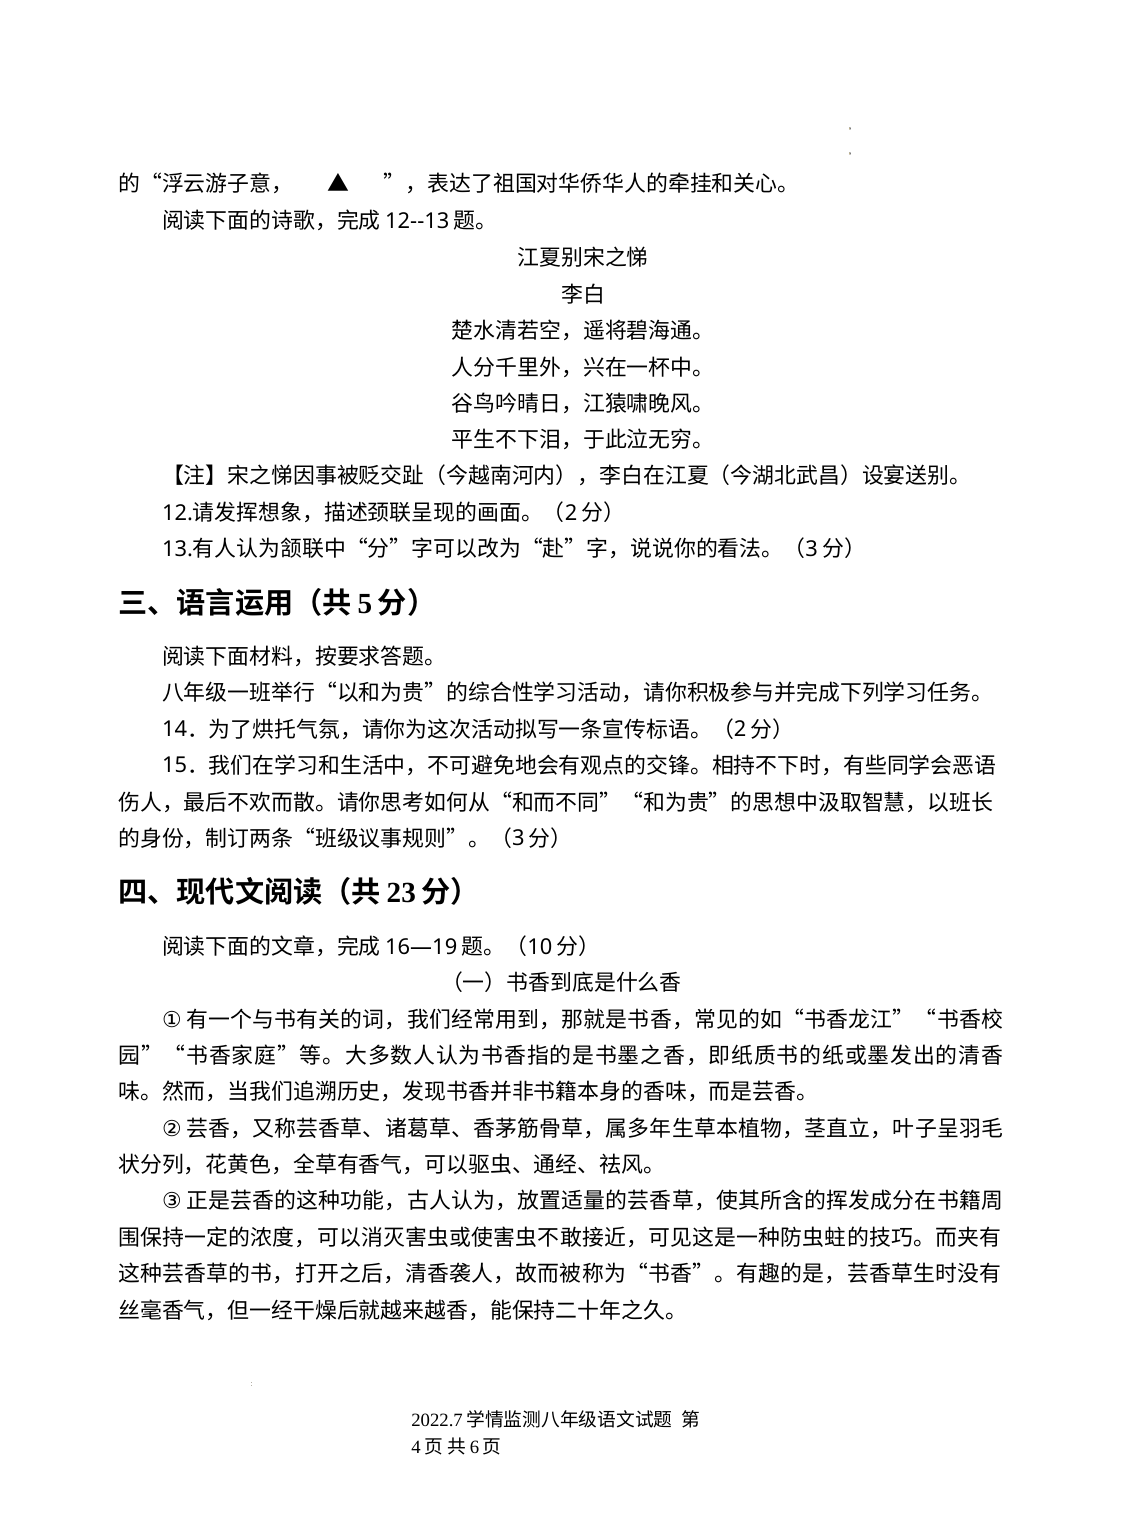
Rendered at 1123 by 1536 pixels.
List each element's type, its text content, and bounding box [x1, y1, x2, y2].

text 谷鸟吟晴日，江猿啸晚风。 [118, 386, 1004, 417]
text 人分千里外，兴在一杯中。 [118, 349, 1004, 381]
text 12.请发挥想象，描述颈联呈现的画面。（2分） [118, 495, 1004, 527]
text 平生不下泪，于此泣无穷。 [118, 422, 1004, 454]
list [118, 166, 1004, 198]
text ①有一个与书有关的词，我们经常用到，那就是书香，常见的如“书香龙江”“书香校园”“书香家庭”等。大多数人认为书香指的是书墨之香，即纸质书的纸或墨发出的清香味。然而，当我们追溯历史，发现书香并非书籍本身的香味，而是芸香。 [118, 1002, 1004, 1106]
text 八年级一班举行“以和为贵”的综合性学习活动，请你积极参与并完成下列学习任务。 [118, 675, 1004, 707]
text 14．为了烘托气氛，请你为这次活动拟写一条宣传标语。（2分） [118, 712, 1004, 743]
text 【注】宋之悌因事被贬交趾（今越南河内），李白在江夏（今湖北武昌）设宴送别。 [118, 458, 1004, 490]
subtitle 四、现代文阅读（共23分） [118, 857, 1004, 922]
text ②芸香，又称芸香草、诸葛草、香茅筋骨草，属多年生草本植物，茎直立，叶子呈羽毛状分列，花黄色，全草有香气，可以驱虫、通经、祛风。 [118, 1111, 1004, 1179]
text 13.有人认为颔联中“分”字可以改为“赴”字，说说你的看法。（3分） [118, 531, 1004, 563]
text 李白 [118, 277, 1004, 308]
text 楚水清若空，遥将碧海通。 [118, 313, 1004, 345]
subtitle 三、语言运用（共5分） [118, 568, 1004, 633]
text 阅读下面材料，按要求答题。 [118, 639, 1004, 671]
text ③正是芸香的这种功能，古人认为，放置适量的芸香草，使其所含的挥发成分在书籍周围保持一定的浓度，可以消灭害虫或使害虫不敢接近，可见这是一种防虫蛀的技巧。而夹有这种芸香草的书，打开之后，清香袭人，故而被称为“书香”。有趣的是，芸香草生时没有丝毫香气，但一经干燥后就越来越香，能保持二十年之久。 [118, 1183, 1004, 1324]
text （一）书香到底是什么香 [118, 965, 1004, 997]
text 江夏别宋之悌 [118, 239, 1004, 272]
text 阅读下面的诗歌，完成12--13题。 [118, 202, 1004, 235]
text 15．我们在学习和生活中，不可避免地会有观点的交锋。相持不下时，有些同学会恶语伤人，最后不欢而散。请你思考如何从“和而不同”“和为贵”的思想中汲取智慧，以班长的身份，制订两条“班级议事规则”。（3分） [118, 748, 1004, 853]
text 阅读下面的文章，完成16—19题。（10分） [118, 929, 1004, 961]
